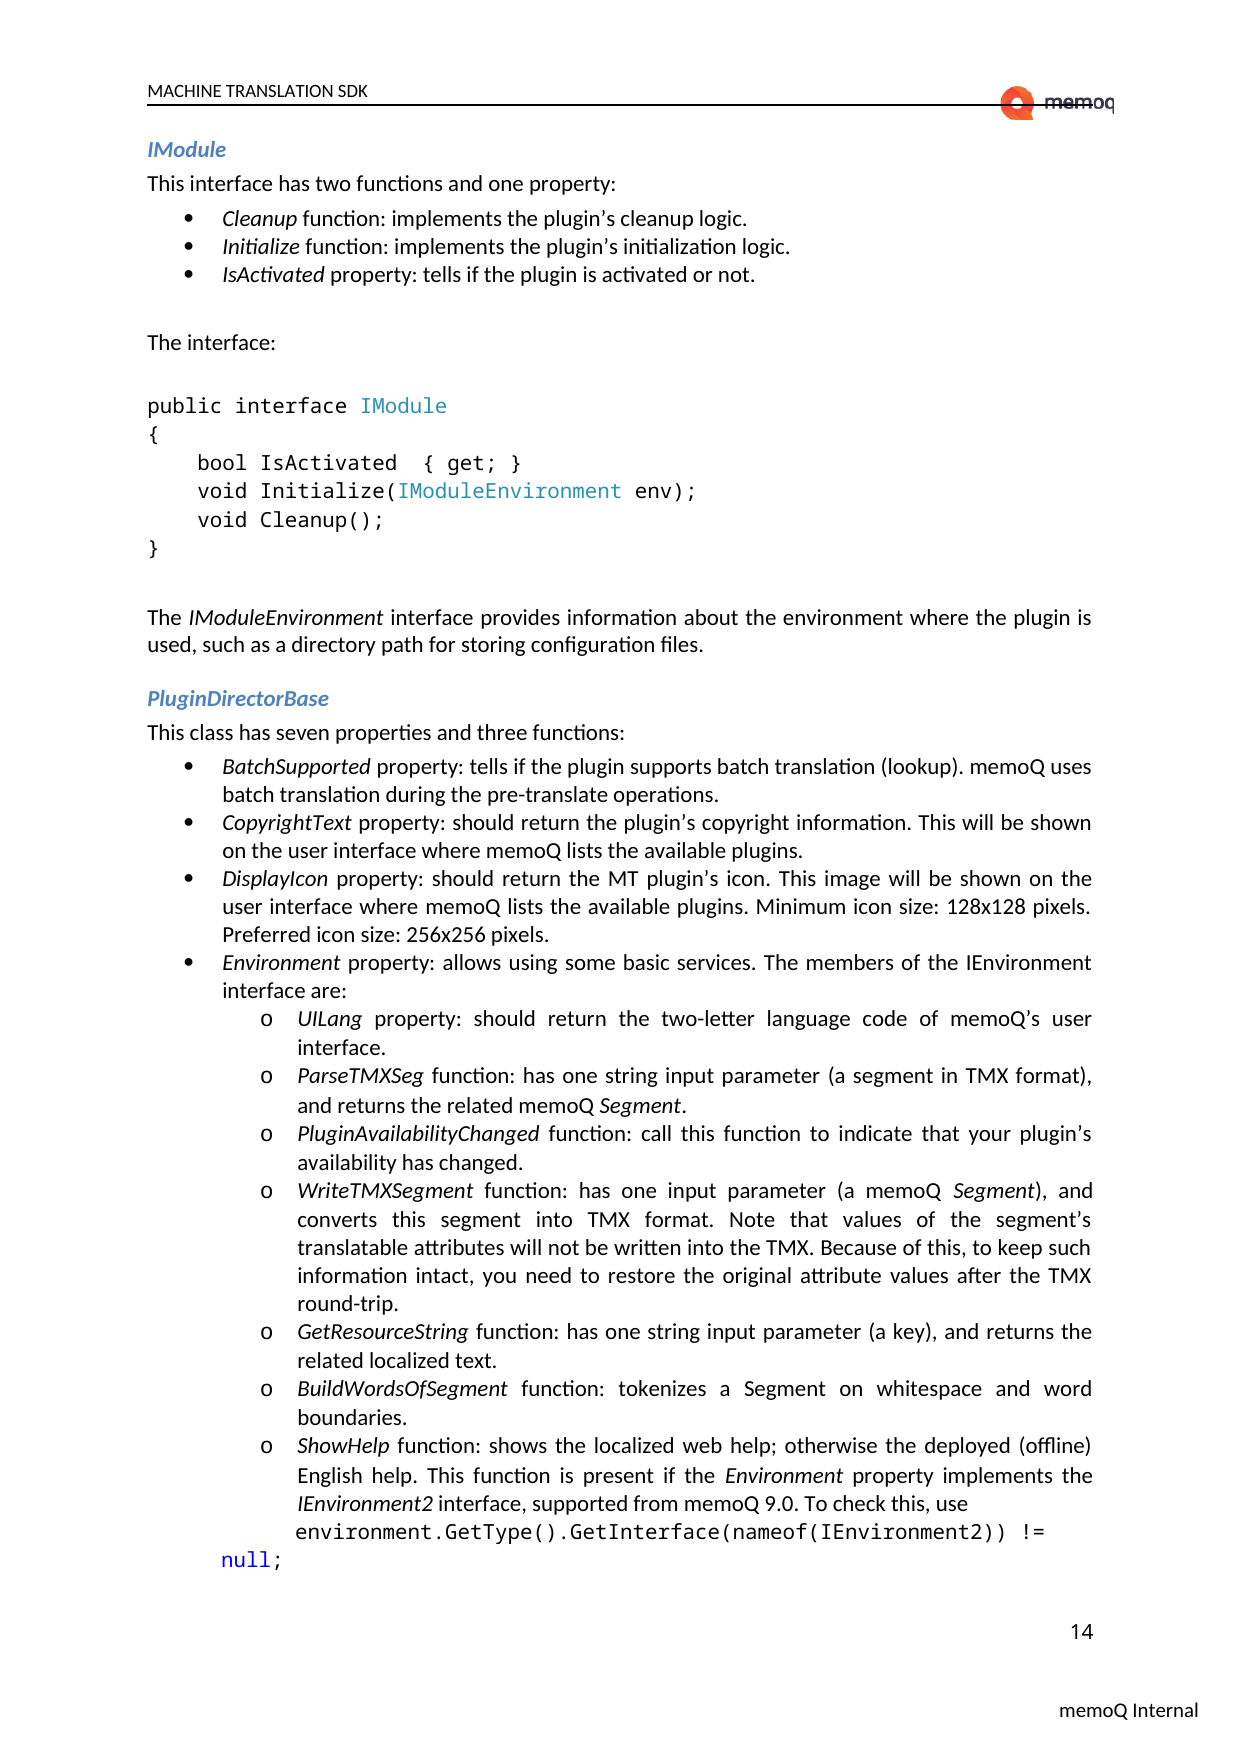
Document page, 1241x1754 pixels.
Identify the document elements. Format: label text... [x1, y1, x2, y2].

text } [147, 533, 1093, 562]
text public interface IModule [147, 391, 1093, 419]
list PluginAvailabilityChanged function: call this function to indicate that your plugin’s availability has changed. [259, 1119, 1093, 1176]
text The IModuleEnvironment interface provides information about the environment where the plugin is used, such as a directory path for storing configuration files. [147, 603, 1093, 659]
picture [1000, 86, 1114, 120]
text This class has seven properties and three functions: [147, 718, 1093, 746]
list WriteTMXSegment function: has one input parameter (a memoQ Segment), and converts this segment into TMX format. Note that values of the segment’s translatable attributes will not be written into the TMX. Because of this, to keep such information intact, you need to restore the original attribute values after the TMX round-trip. [259, 1176, 1093, 1317]
text void Initialize(IModuleEnvironment env); [147, 476, 1093, 505]
list GetResourceString function: has one string input parameter (a key), and returns the related localized text. [259, 1317, 1093, 1374]
text The interface: [147, 328, 1093, 356]
list Cleanup function: implements the plugin’s cleanup logic. [184, 204, 1093, 232]
text { [147, 419, 1093, 448]
text This interface has two functions and one property: [147, 169, 1093, 197]
list ParseTMXSeg function: has one string input parameter (a segment in TMX format), and returns the related memoQ Segment. [259, 1062, 1093, 1119]
subtitle PluginDirectorBase [147, 684, 1093, 712]
list CopyrightText property: should return the plugin’s copyright information. This will be shown on the user interface where memoQ lists the available plugins. [184, 808, 1093, 864]
list DisplayIcon property: should return the MT plugin’s icon. This image will be shown on the user interface where memoQ lists the available plugins. Minimum icon size: 128x128 pixels. Preferred icon size: 256x256 pixels. [184, 864, 1093, 948]
subtitle IModule [147, 135, 1093, 163]
text void Cleanup(); [147, 505, 1093, 533]
list BatchSupported property: tells if the plugin supports batch translation (lookup). memoQ uses batch translation during the pre-translate operations. [184, 752, 1093, 808]
list ShowHelp function: shows the localized web help; otherwise the deployed (offline) English help. This function is present if the Environment property implements the IEnvironment2 interface, supported from memoQ 9.0. To check this, use [259, 1432, 1093, 1517]
text bool IsActivated { get; } [147, 448, 1093, 476]
text environment.GetType().GetInterface(nameof(IEnvironment2)) != null; [221, 1517, 1093, 1574]
list UILang property: should return the two-letter language code of memoQ’s user interface. [259, 1004, 1093, 1062]
list Initialize function: implements the plugin’s initialization logic. [184, 232, 1093, 260]
list BuildWordsOfSegment function: tokenizes a Segment on whitespace and word boundaries. [259, 1374, 1093, 1432]
list Environment property: allows using some basic services. The members of the IEnvironment interface are: [184, 948, 1093, 1004]
list IsActivated property: tells if the plugin is activated or not. [184, 260, 1093, 288]
